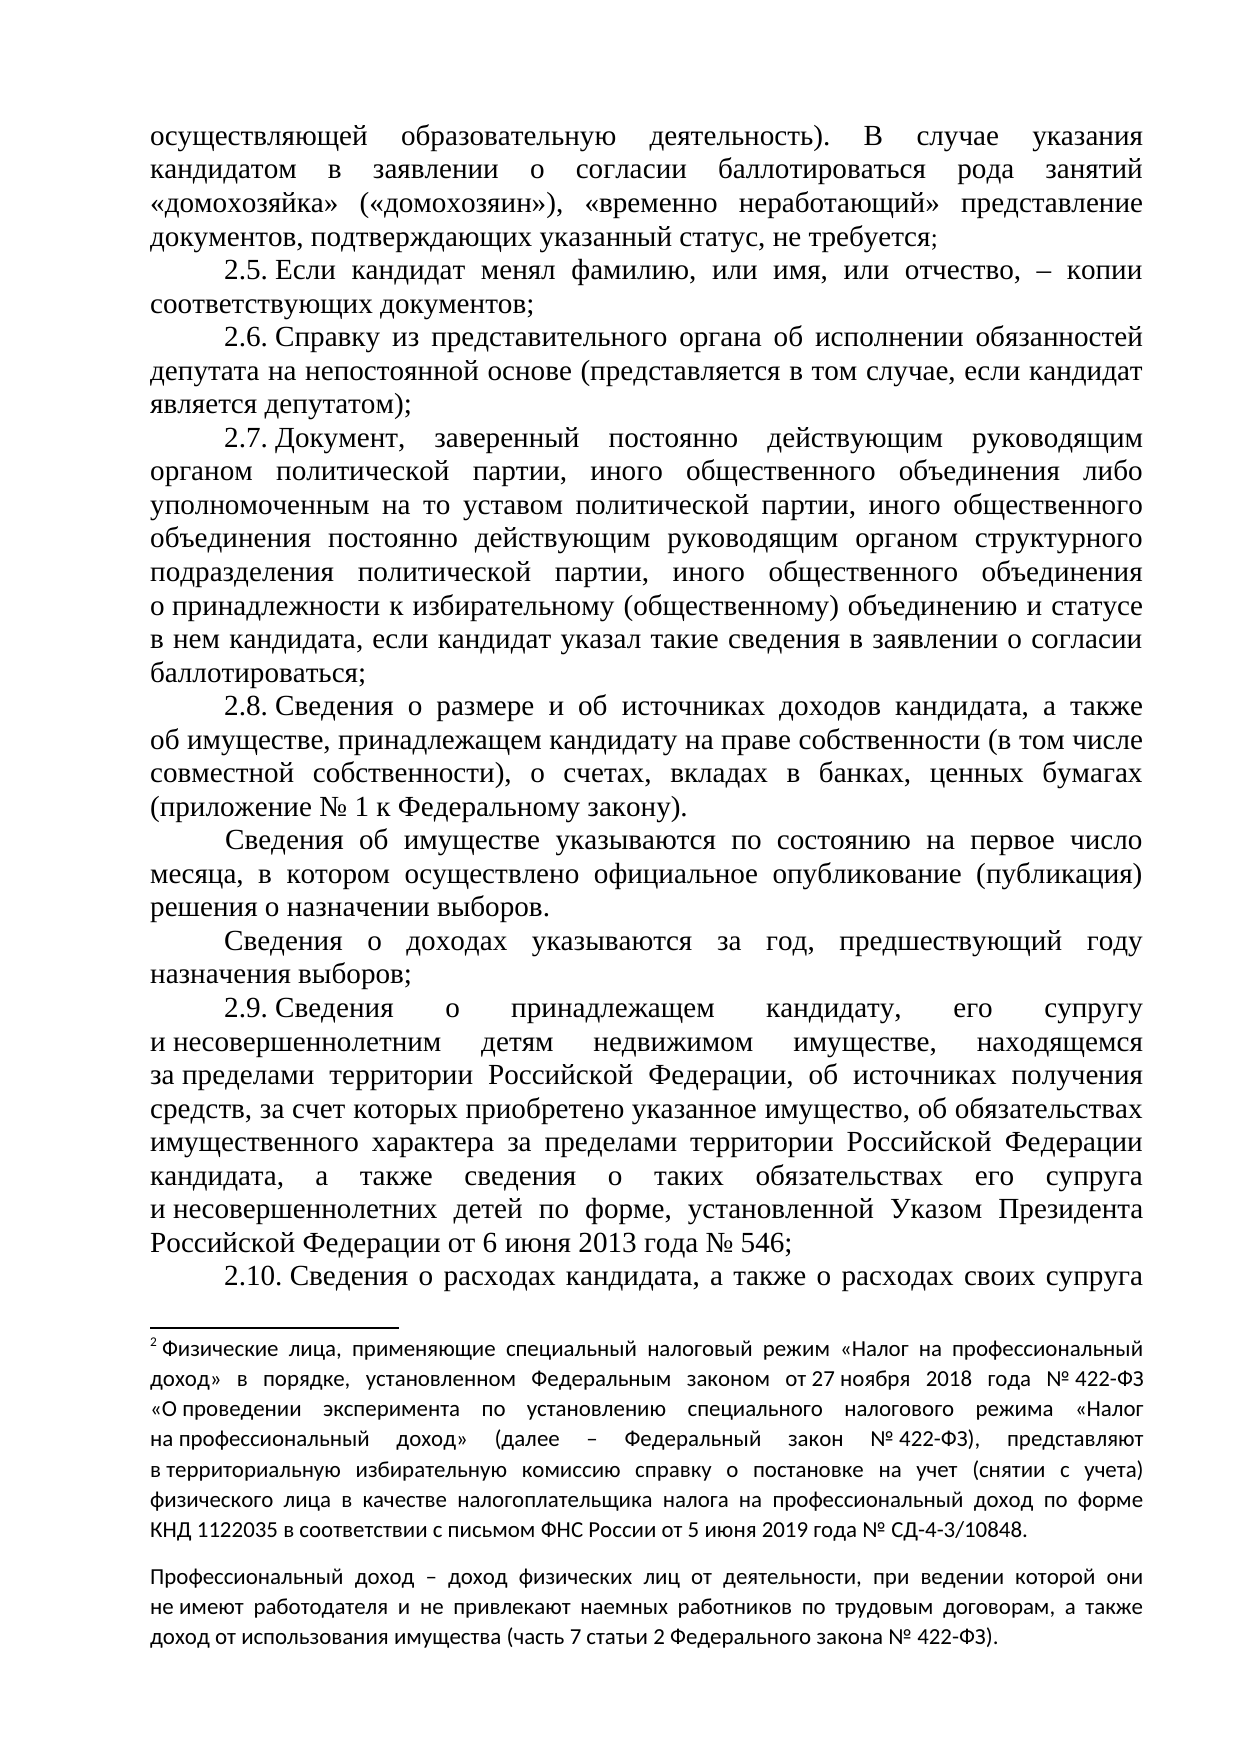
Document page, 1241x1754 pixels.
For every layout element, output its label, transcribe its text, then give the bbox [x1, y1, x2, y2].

text 2.9. Сведения о принадлежащем кандидату, его супругу и несовершеннолетним детям недвижимом имуществе, находящемся за пределами территории Российской Федерации, об источниках получения средств, за счет которых приобретено указанное имущество, об обязательствах имущественного характера за пределами территории Российской Федерации кандидата, а также сведения о таких обязательствах его супруга и несовершеннолетних детей по форме, установленной Указом Президента Российской Федерации от 6 июня 2013 года № 546; [150, 990, 1144, 1258]
text 2.6. Справку из представительного органа об исполнении обязанностей депутата на непостоянной основе (представляется в том случае, если кандидат является депутатом); [150, 319, 1144, 420]
text Сведения о доходах указываются за год, предшествующий году назначения выборов; [150, 923, 1144, 990]
text 2.8. Сведения о размере и об источниках доходов кандидата, а также об имуществе, принадлежащем кандидату на праве собственности (в том числе совместной собственности), о счетах, вкладах в банках, ценных бумагах (приложение № 1 к Федеральному закону). [150, 688, 1144, 822]
text 2.7. Документ, заверенный постоянно действующим руководящим органом политической партии, иного общественного объединения либо уполномоченным на то уставом политической партии, иного общественного объединения постоянно действующим руководящим органом структурного подразделения политической партии, иного общественного объединения о принадлежности к избирательному (общественному) объединению и статусе в нем кандидата, если кандидат указал такие сведения в заявлении о согласии баллотироваться; [150, 420, 1144, 688]
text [150, 1258, 1144, 1292]
text Сведения об имуществе указываются по состоянию на первое число месяца, в котором осуществлено официальное опубликование (публикация) решения о назначении выборов. [150, 822, 1144, 923]
text 2.5. Если кандидат менял фамилию, или имя, или отчество, – копии соответствующих документов; [150, 252, 1144, 319]
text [150, 118, 1144, 252]
